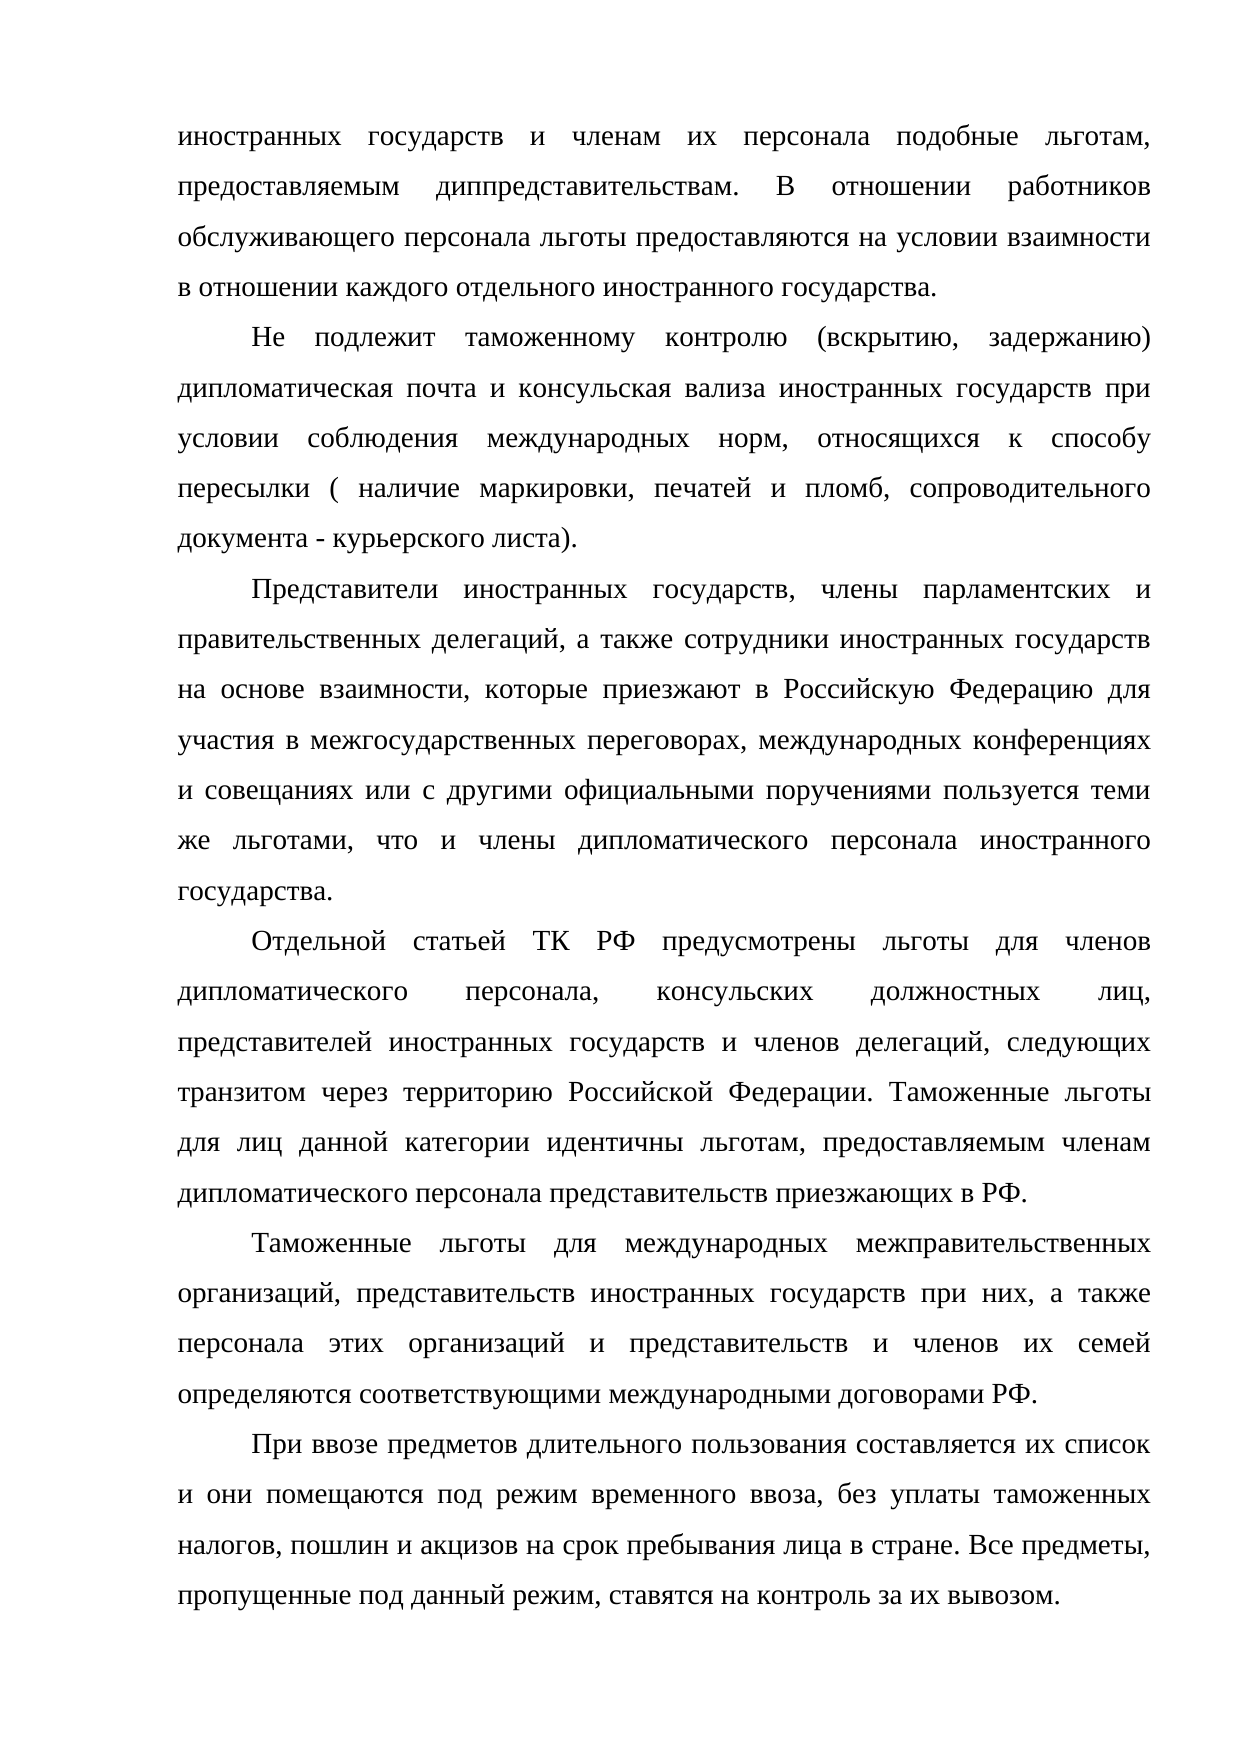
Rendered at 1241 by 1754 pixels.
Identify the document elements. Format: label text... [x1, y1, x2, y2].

text Представители иностранных государств, члены парламентских и правительственных делегаций, а также сотрудники иностранных государств на основе взаимности, которые приезжают в Российскую Федерацию для участия в межгосударственных переговорах, международных конференциях и совещаниях или с другими официальными поручениями пользуется теми же льготами, что и члены дипломатического персонала иностранного государства. [177, 571, 1152, 906]
text Таможенные льготы для международных межправительственных организаций, представительств иностранных государств при них, а также персонала этих организаций и представительств и членов их семей определяются соответствующими международными договорами РФ. [177, 1225, 1152, 1409]
text Не подлежит таможенному контролю (вскрытию, задержанию) дипломатическая почта и консульская вализа иностранных государств при условии соблюдения международных норм, относящихся к способу пересылки ( наличие маркировки, печатей и пломб, сопроводительного документа - курьерского листа). [177, 319, 1152, 554]
text Отдельной статьей ТК РФ предусмотрены льготы для членов дипломатического персонала, консульских должностных лиц, представителей иностранных государств и членов делегаций, следующих транзитом через территорию Российской Федерации. Таможенные льготы для лиц данной категории идентичны льготам, предоставляемым членам дипломатического персонала представительств приезжающих в РФ. [177, 923, 1152, 1208]
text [177, 118, 1152, 303]
text При ввозе предметов длительного пользования составляется их список и они помещаются под режим временного ввоза, без уплаты таможенных налогов, пошлин и акцизов на срок пребывания лица в стране. Все предметы, пропущенные под данный режим, ставятся на контроль за их вывозом. [177, 1426, 1152, 1611]
